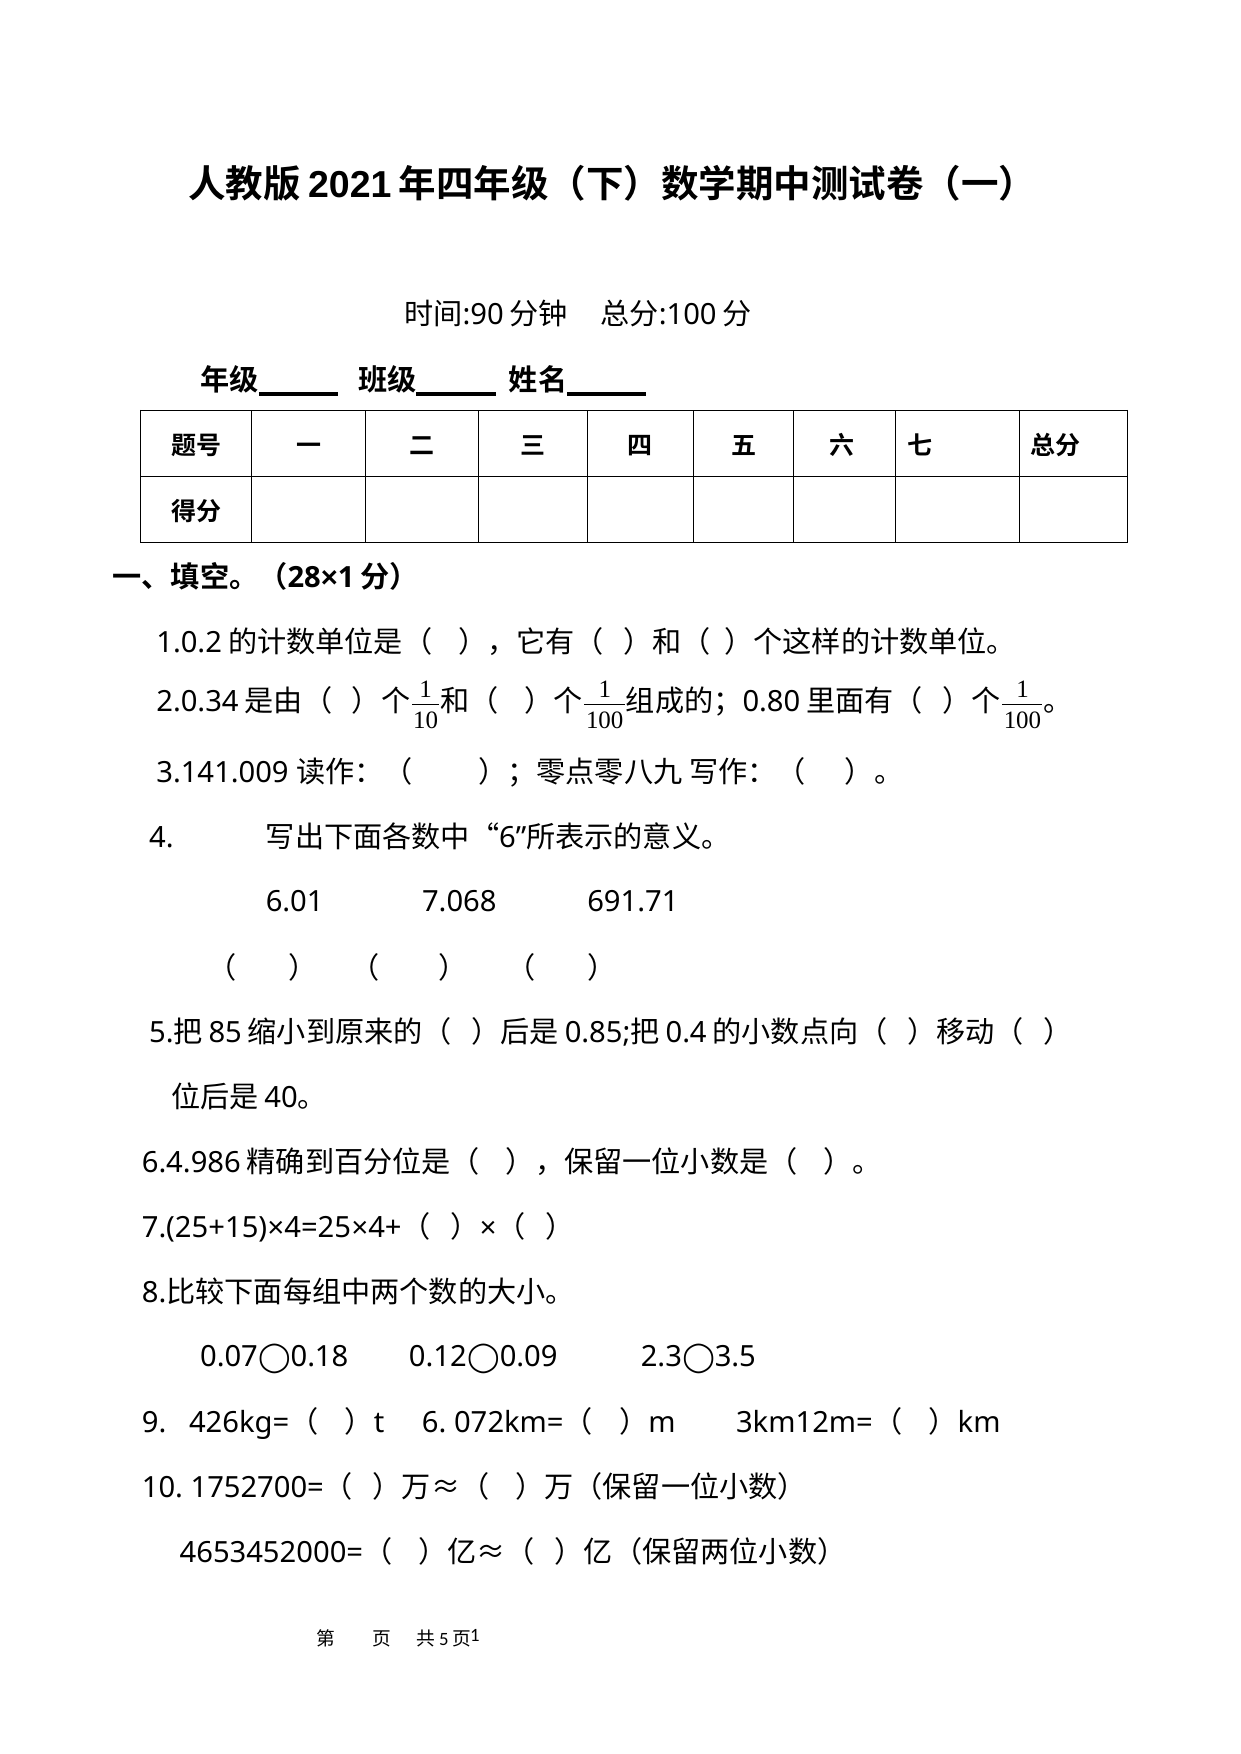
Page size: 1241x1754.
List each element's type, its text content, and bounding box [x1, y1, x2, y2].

table_cell [794, 477, 895, 542]
list 填空。（28×1分） [112, 543, 1128, 608]
text 7.(25+15)×4=25×4+（ ）×（ ） [112, 1193, 1128, 1258]
subtitle 人教版2021年四年级（下）数学期中测试卷（一） [112, 148, 1128, 213]
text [142, 1323, 1128, 1583]
text 年级 班级 姓名 [112, 345, 1128, 410]
table_header 总分 [1020, 411, 1127, 476]
table_header 三 [479, 411, 587, 476]
text 2.0.34是由（ ）个和（ ）个组成的；0.80里面有（ ）个。 [156, 673, 1128, 738]
text 6.01 7.068 691.71 [61, 868, 1128, 933]
table_cell [366, 477, 478, 542]
text 时间:90分钟 总分:100分 [112, 280, 1128, 345]
text 8.比较下面每组中两个数的大小。 [112, 1258, 1128, 1323]
table_header 五 [694, 411, 793, 476]
table_header 七 [896, 411, 1019, 476]
text （ ） （ ） （ ） 5.把85缩小到原来的（ ）后是0.85;把0.4的小数点向（ ）移动（ ） [149, 933, 1128, 1063]
table_header 题号 [141, 411, 251, 476]
list 写出下面各数中“6”所表示的意义。 [149, 803, 1128, 868]
table_header 二 [366, 411, 478, 476]
table_cell [694, 477, 793, 542]
table_header 一 [252, 411, 365, 476]
table_cell [588, 477, 693, 542]
table_cell [252, 477, 365, 542]
table_cell [479, 477, 587, 542]
table_cell [1020, 477, 1127, 542]
table_header 六 [794, 411, 895, 476]
text 3.141.009 读作：（ ）；零点零八九 写作：（ ）。 [156, 738, 1128, 803]
table_header 四 [588, 411, 693, 476]
table_cell [896, 477, 1019, 542]
text 位后是40。 6.4.986精确到百分位是（ ），保留一位小数是（ ）。 [142, 1063, 1128, 1193]
text 1.0.2的计数单位是（ ），它有（ ）和（ ）个这样的计数单位。 [156, 608, 1128, 673]
table_cell 得分 [141, 477, 251, 542]
